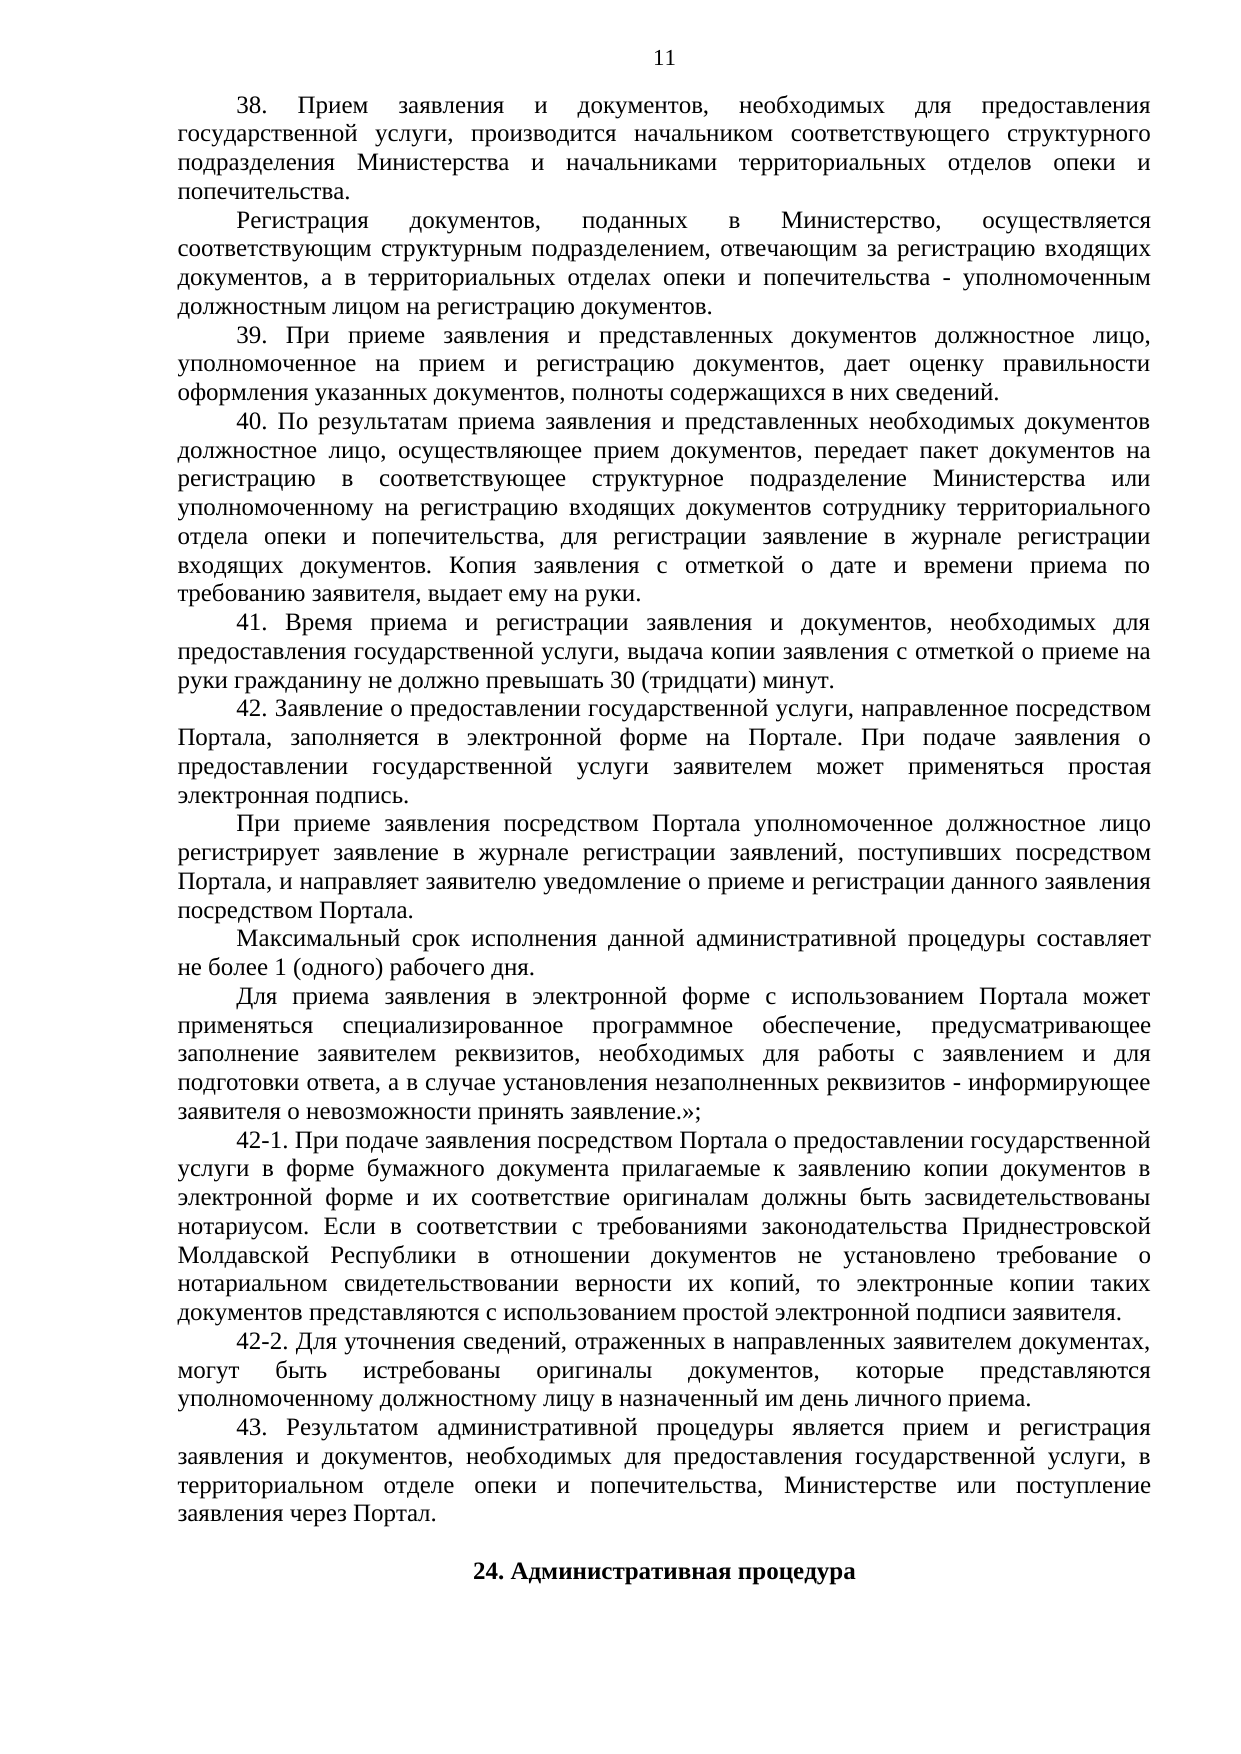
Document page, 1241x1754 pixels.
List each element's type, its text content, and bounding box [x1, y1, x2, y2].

list Для приема заявления в электронной форме с использованием Портала может применяться специализированное программное обеспечение, предусматривающее заполнение заявителем реквизитов, необходимых для работы с заявлением и для подготовки ответа, а в случае установления незаполненных реквизитов - информирующее заявителя о невозможности принять заявление.»; [177, 981, 1152, 1125]
text 24. Административная процедура [177, 1556, 1152, 1585]
text 40. По результатам приема заявления и представленных необходимых документов должностное лицо, осуществляющее прием документов, передает пакет документов на регистрацию в соответствующее структурное подразделение Министерства или уполномоченному на регистрацию входящих документов сотруднику территориального отдела опеки и попечительства, для регистрации заявление в журнале регистрации входящих документов. Копия заявления с отметкой о дате и времени приема по требованию заявителя, выдает ему на руки. [177, 406, 1152, 607]
list При приеме заявления посредством Портала уполномоченное должностное лицо регистрирует заявление в журнале регистрации заявлений, поступивших посредством Портала, и направляет заявителю уведомление о приеме и регистрации данного заявления посредством Портала. [177, 808, 1152, 923]
text 39. При приеме заявления и представленных документов должностное лицо, уполномоченное на прием и регистрацию документов, дает оценку правильности оформления указанных документов, полноты содержащихся в них сведений. [177, 320, 1152, 406]
text 43. Результатом административной процедуры является прием и регистрация заявления и документов, необходимых для предоставления государственной услуги, в территориальном отделе опеки и попечительства, Министерстве или поступление заявления через Портал. [177, 1412, 1152, 1527]
text 41. Время приема и регистрации заявления и документов, необходимых для предоставления государственной услуги, выдача копии заявления с отметкой о приеме на руки гражданину не должно превышать 30 (тридцати) минут. [177, 607, 1152, 693]
text Регистрация документов, поданных в Министерство, осуществляется соответствующим структурным подразделением, отвечающим за регистрацию входящих документов, а в территориальных отделах опеки и попечительства - уполномоченным должностным лицом на регистрацию документов. [177, 205, 1152, 320]
list 42-1. При подаче заявления посредством Портала о предоставлении государственной услуги в форме бумажного документа прилагаемые к заявлению копии документов в электронной форме и их соответствие оригиналам должны быть засвидетельствованы нотариусом. Если в соответствии с требованиями законодательства Приднестровской Молдавской Республики в отношении документов не установлено требование о нотариальном свидетельствовании верности их копий, то электронные копии таких документов представляются с использованием простой электронной подписи заявителя. [177, 1125, 1152, 1326]
list Максимальный срок исполнения данной административной процедуры составляет не более 1 (одного) рабочего дня. [177, 923, 1152, 981]
list 42. Заявление о предоставлении государственной услуги, направленное посредством Портала, заполняется в электронной форме на Портале. При подаче заявления о предоставлении государственной услуги заявителем может применяться простая электронная подпись. [177, 693, 1152, 808]
list 42-2. Для уточнения сведений, отраженных в направленных заявителем документах, могут быть истребованы оригиналы документов, которые представляются уполномоченному должностному лицу в назначенный им день личного приема. [177, 1326, 1152, 1412]
text 38. Прием заявления и документов, необходимых для предоставления государственной услуги, производится начальником соответствующего структурного подразделения Министерства и начальниками территориальных отделов опеки и попечительства. [177, 90, 1152, 205]
